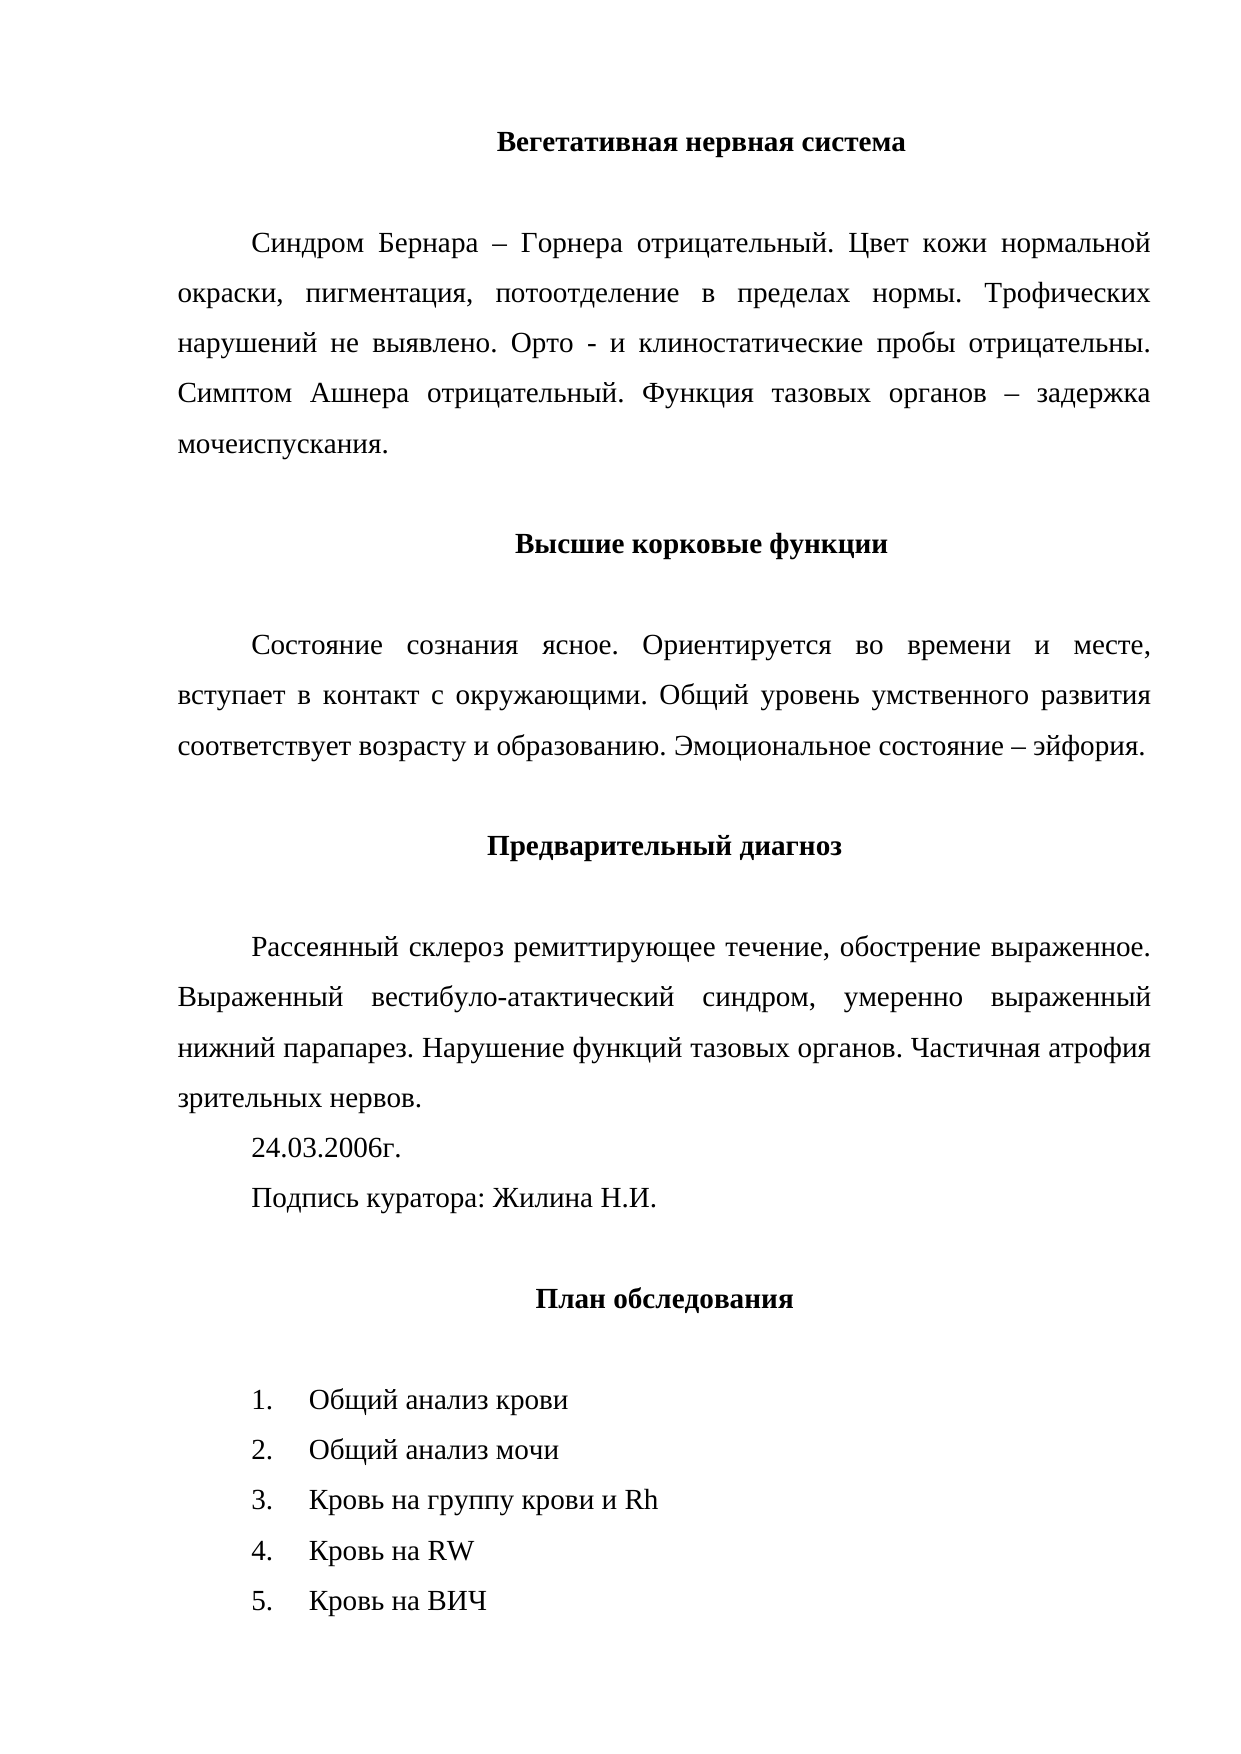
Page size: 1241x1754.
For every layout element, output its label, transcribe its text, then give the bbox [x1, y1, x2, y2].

text 24.03.2006г. [177, 1130, 1152, 1164]
text Подпись куратора: Жилина Н.И. [177, 1181, 1152, 1214]
text Вегетативная нервная система [177, 124, 1152, 158]
list Общий анализ мочи [177, 1432, 1152, 1466]
text План обследования [177, 1281, 1152, 1315]
text Состояние сознания ясное. Ориентируется во времени и месте, вступает в контакт с окружающими. Общий уровень умственного развития соответствует возрасту и образованию. Эмоциональное состояние – эйфория. [177, 627, 1152, 761]
list Кровь на RW [177, 1533, 1152, 1566]
list Кровь на ВИЧ [177, 1583, 1152, 1617]
list Кровь на группу крови и Rh [177, 1482, 1152, 1516]
list Общий анализ крови [177, 1382, 1152, 1415]
text Рассеянный склероз ремиттирующее течение, обострение выраженное. Выраженный вестибуло-атактический синдром, умеренно выраженный нижний парапарез. Нарушение функций тазовых органов. Частичная атрофия зрительных нервов. [177, 929, 1152, 1113]
text Синдром Бернара – Горнера отрицательный. Цвет кожи нормальной окраски, пигментация, потоотделение в пределах нормы. Трофических нарушений не выявлено. Орто - и клиностатические пробы отрицательны. Симптом Ашнера отрицательный. Функция тазовых органов – задержка мочеиспускания. [177, 225, 1152, 459]
text Предварительный диагноз [177, 828, 1152, 862]
text Высшие корковые функции [177, 527, 1152, 560]
